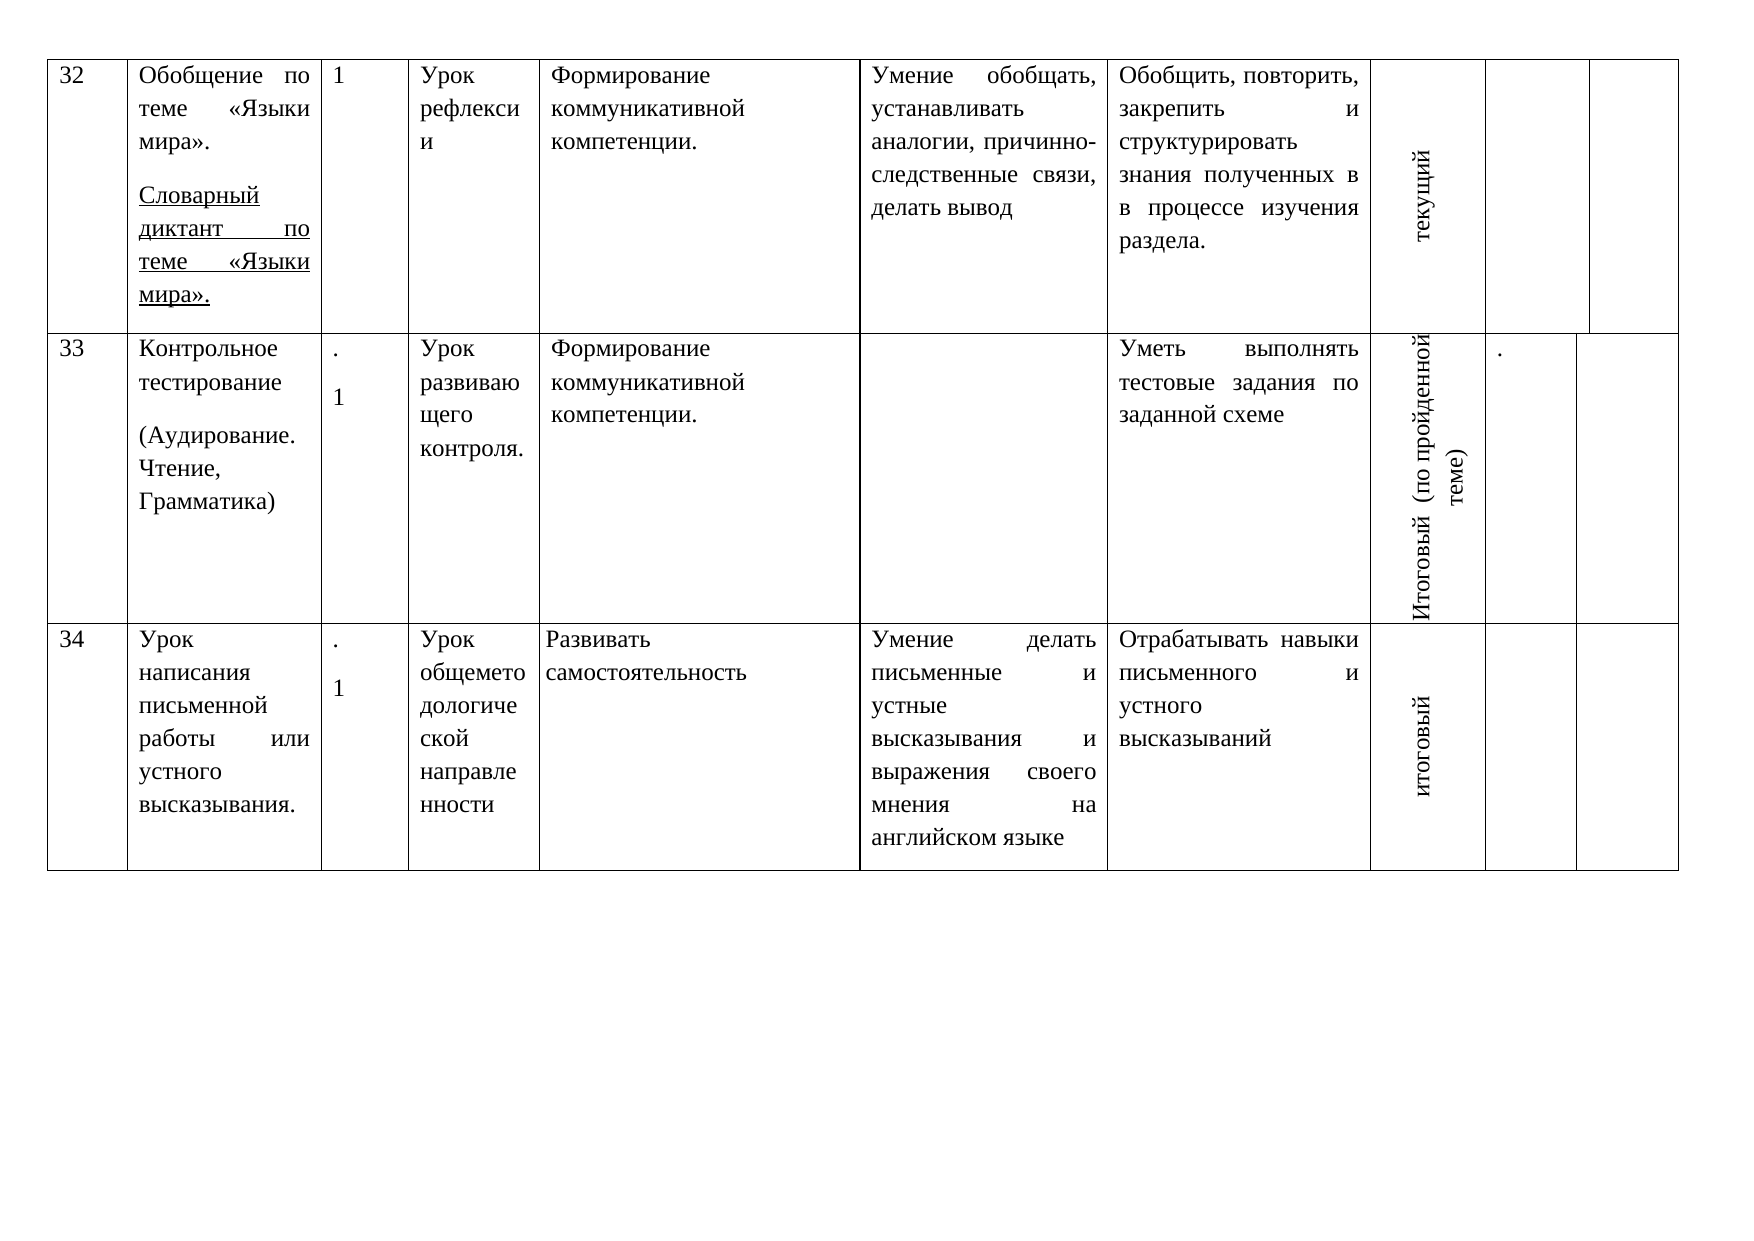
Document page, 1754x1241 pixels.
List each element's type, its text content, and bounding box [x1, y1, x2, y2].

table_cell Урок развивающего контроля. [409, 334, 539, 623]
table_cell [1486, 624, 1576, 870]
table_cell 34 [48, 624, 127, 870]
table_cell текущий [1371, 60, 1485, 332]
table_cell [861, 334, 1107, 623]
table_cell [1590, 60, 1678, 332]
table_cell [1577, 334, 1678, 623]
table_cell [1486, 60, 1589, 332]
table_cell 32 [48, 60, 127, 332]
table_cell итоговый [1371, 624, 1485, 870]
table_cell Обобщение по теме «Языки мира». Словарный диктант по теме «Языки мира». [128, 60, 321, 332]
table_cell 33 [48, 334, 127, 623]
table_cell Формирование коммуникативной компетенции. [540, 334, 859, 623]
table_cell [409, 624, 539, 870]
table_cell . 1 [322, 624, 408, 870]
table_cell Урок рефлексии [409, 60, 539, 332]
table_cell 1 [322, 60, 408, 332]
table_cell Отрабатывать навыки письменного и устного высказываний [1108, 624, 1370, 870]
table_cell Формирование коммуникативной компетенции. [540, 60, 859, 332]
table_cell Умение делать письменные и устные высказывания и выражения своего мнения на английском языке [861, 624, 1107, 870]
table_cell . 1 [322, 334, 408, 623]
table_cell Развивать самостоятельность [540, 624, 859, 870]
table_cell Умение обобщать, устанавливать аналогии, причинно-следственные связи, делать вывод [861, 60, 1107, 332]
table_cell Контрольное тестирование (Аудирование. Чтение, Грамматика) [128, 334, 321, 623]
table_cell [1577, 624, 1678, 870]
table_cell . [1486, 334, 1576, 623]
table_cell Обобщить, повторить, закрепить и структурировать знания полученных в в процессе изучения раздела. [1108, 60, 1370, 332]
table_cell Уметь выполнять тестовые задания по заданной схеме [1108, 334, 1370, 623]
table_cell Урок написания письменной работы или устного высказывания. [128, 624, 321, 870]
table_cell Итоговый (по пройденной теме) [1371, 334, 1485, 623]
